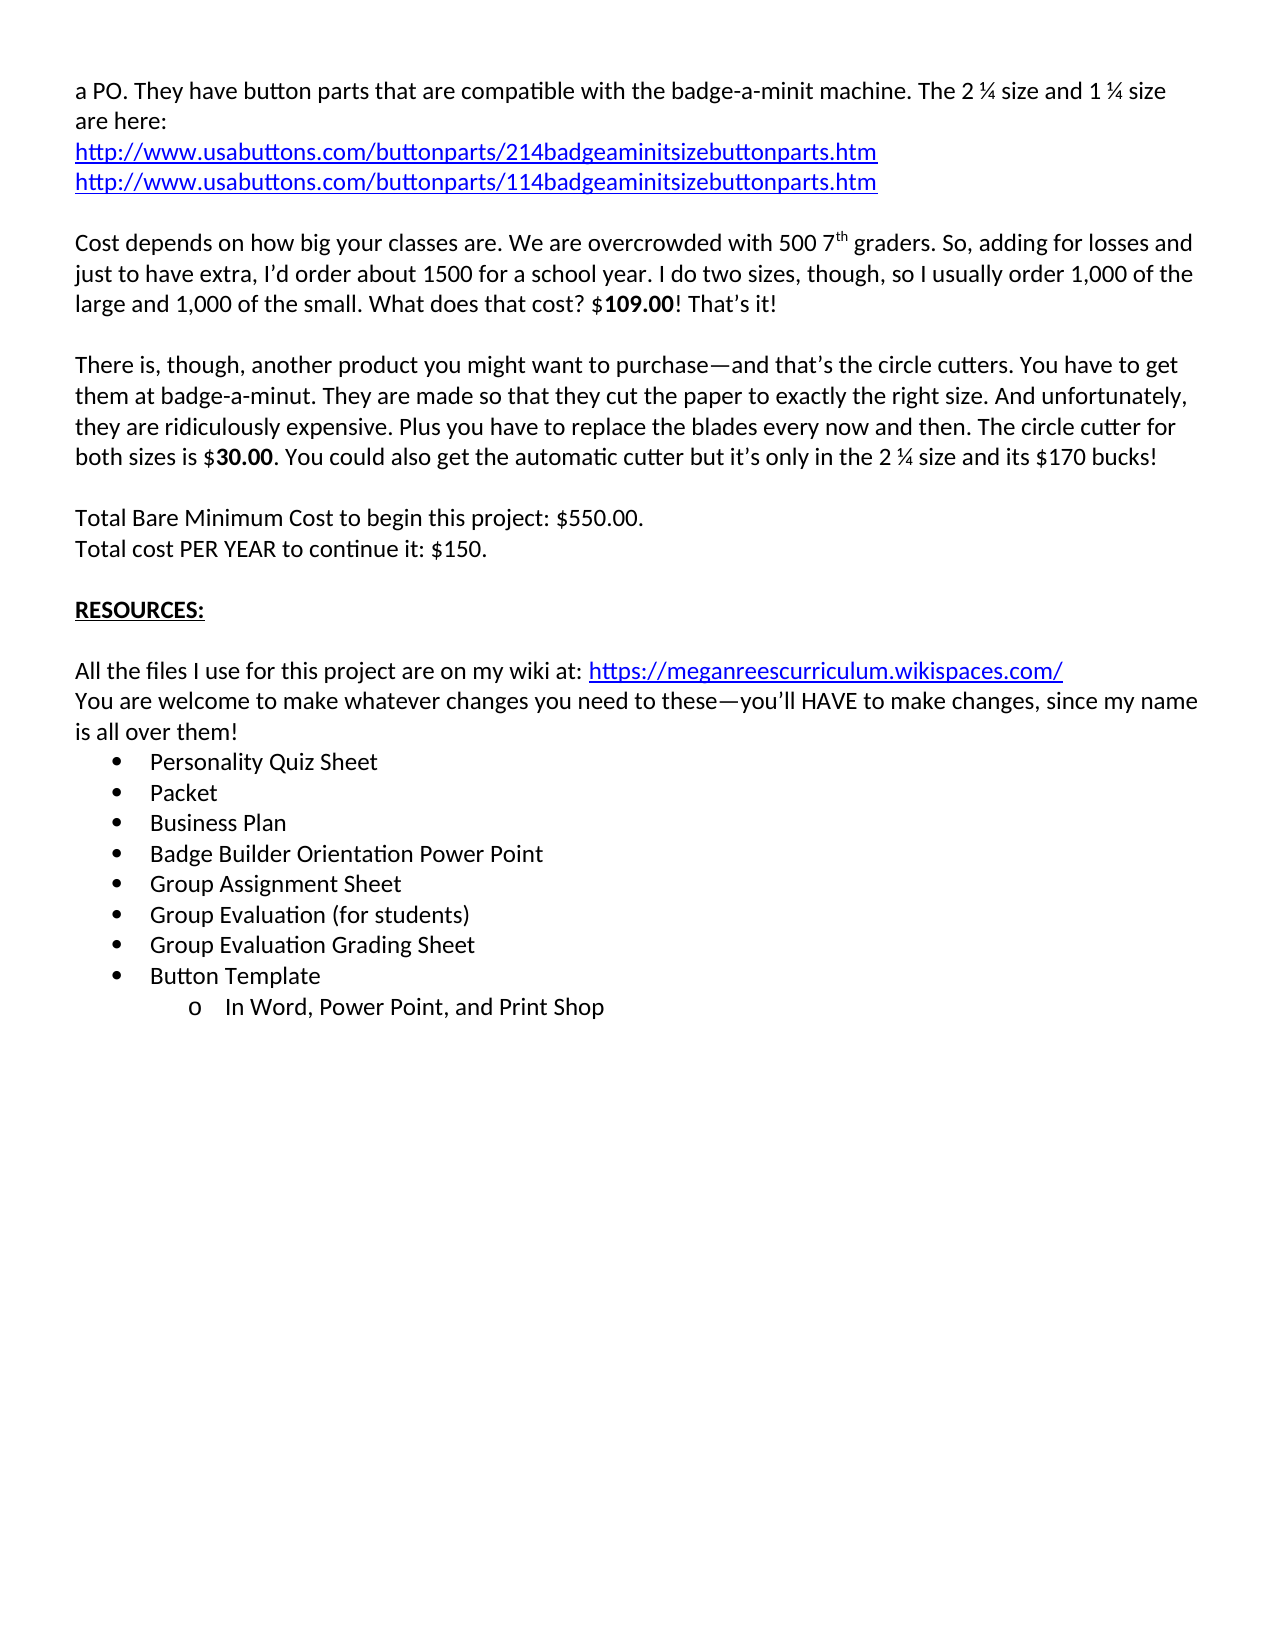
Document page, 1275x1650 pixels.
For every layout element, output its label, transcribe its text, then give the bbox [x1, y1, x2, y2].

list In Word, Power Point, and Print Shop [187, 991, 1200, 1022]
text Cost depends on how big your classes are. We are overcrowded with 500 7th graders. So, adding for losses and just to have extra, I’d order about 1500 for a school year. I do two sizes, though, so I usually order 1,000 of the large and 1,000 of the small. What does that cost? $109.00! That’s it! [75, 228, 1200, 319]
text http://www.usabuttons.com/buttonparts/114badgeaminitsizebuttonparts.htm [75, 167, 1200, 197]
text Total Bare Minimum Cost to begin this project: $550.00. [75, 502, 1200, 533]
text RESOURCES: [75, 594, 1200, 624]
text You are welcome to make whatever changes you need to these—you’ll HAVE to make changes, since my name is all over them! [75, 685, 1200, 746]
list Badge Builder Orientation Power Point [112, 838, 1200, 868]
text http://www.usabuttons.com/buttonparts/214badgeaminitsizebuttonparts.htm [75, 136, 1200, 167]
list Button Template [112, 960, 1200, 991]
list Personality Quiz Sheet [112, 746, 1200, 777]
text There is, though, another product you might want to purchase—and that’s the circle cutters. You have to get them at badge-a-minut. They are made so that they cut the paper to exactly the right size. And unfortunately, they are ridiculously expensive. Plus you have to replace the blades every now and then. The circle cutter for both sizes is $30.00. You could also get the automatic cutter but it’s only in the 2 ¼ size and its $170 bucks! [75, 350, 1200, 472]
list Group Evaluation Grading Sheet [112, 929, 1200, 960]
text Total cost PER YEAR to continue it: $150. [75, 533, 1200, 563]
text All the files I use for this project are on my wiki at: https://meganreescurriculum.wikispaces.com/ [75, 655, 1200, 685]
list Business Plan [112, 807, 1200, 838]
list Group Assignment Sheet [112, 868, 1200, 899]
list Packet [112, 777, 1200, 807]
list Group Evaluation (for students) [112, 899, 1200, 929]
